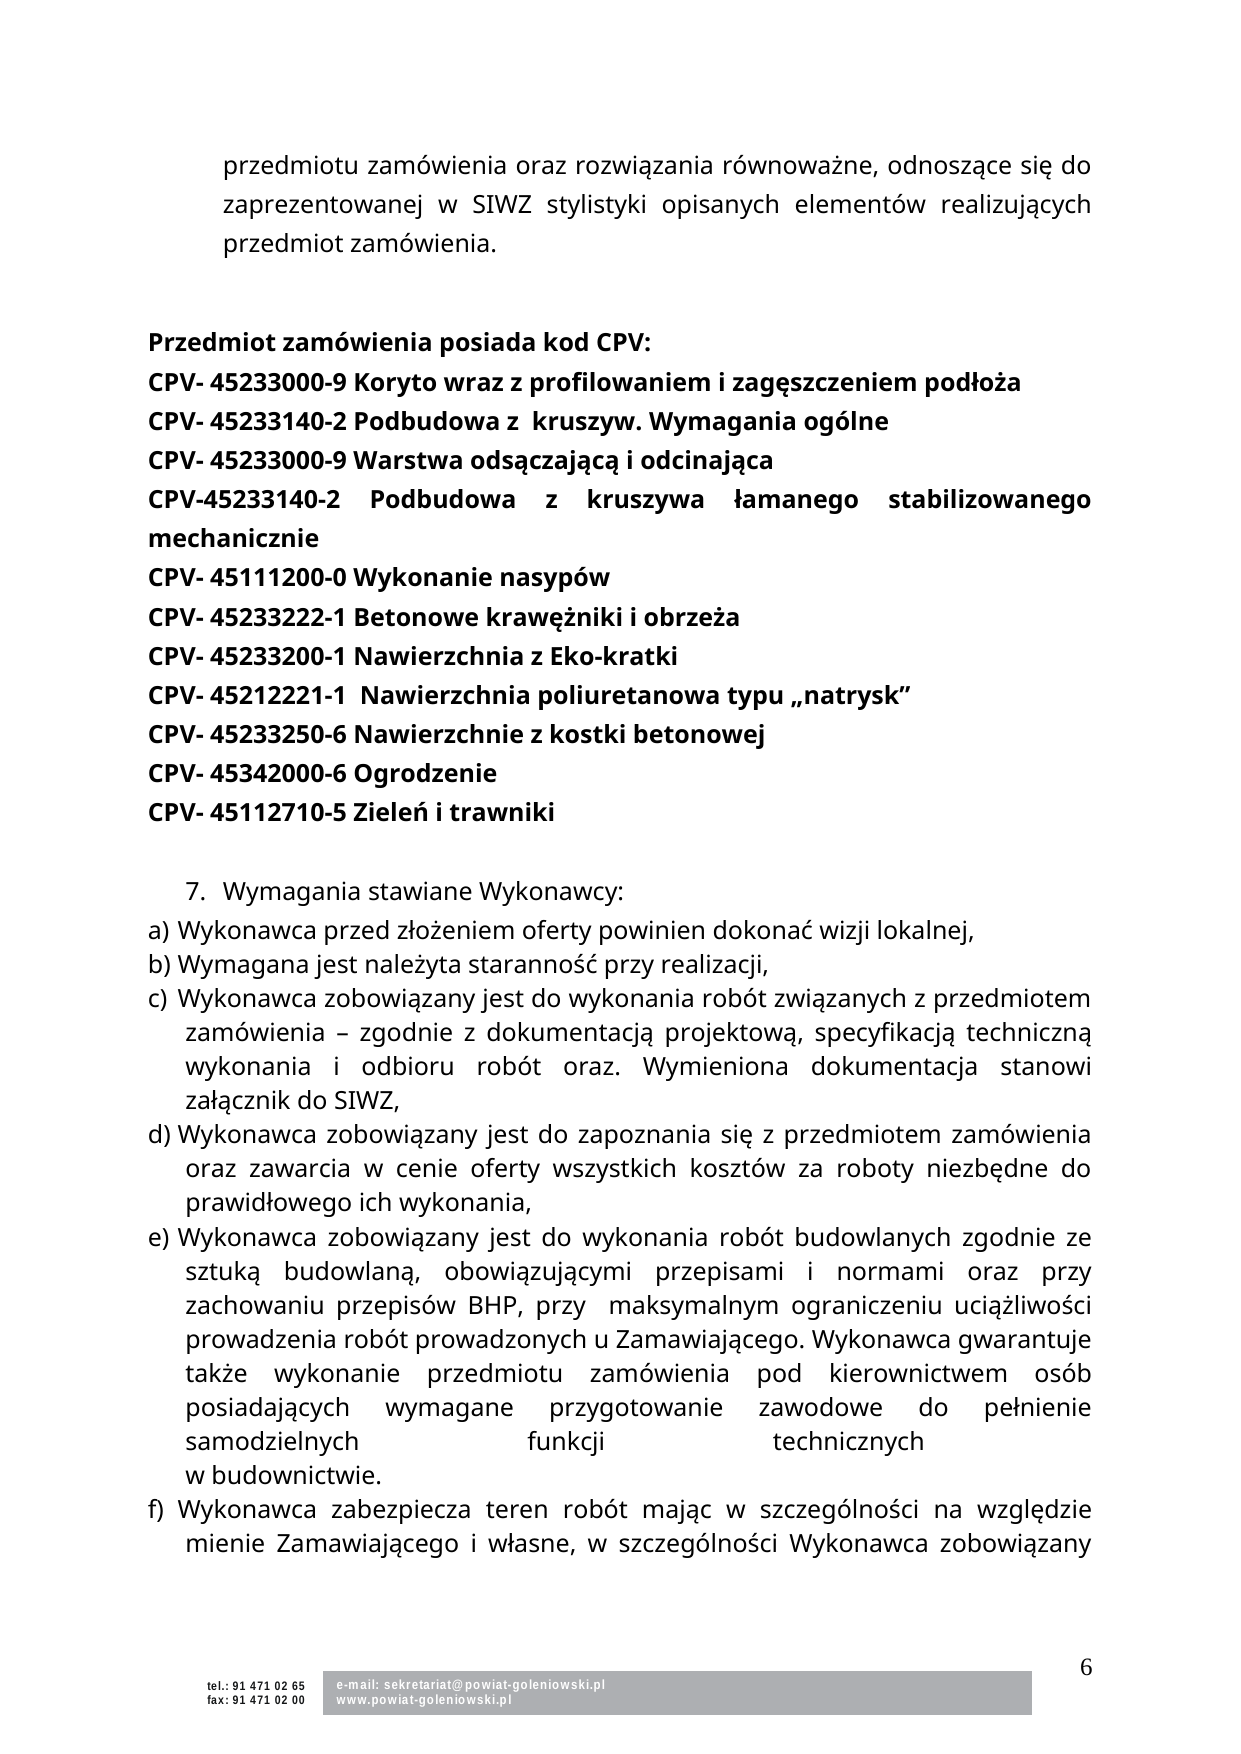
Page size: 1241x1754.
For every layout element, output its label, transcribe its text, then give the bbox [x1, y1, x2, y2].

text Przedmiot zamówienia posiada kod CPV: [148, 325, 1093, 359]
text CPV- 45233000-9 Koryto wraz z profilowaniem i zagęszczeniem podłoża [148, 364, 1093, 398]
list Wymagania stawiane Wykonawcy: [185, 873, 1093, 907]
text CPV- 45111200-0 Wykonanie nasypów [148, 560, 1093, 594]
text CPV- 45233000-9 Warstwa odsączającą i odcinająca [148, 443, 1093, 477]
list Wykonawca przed złożeniem oferty powinien dokonać wizji lokalnej, [148, 913, 1093, 947]
text CPV- 45233222-1 Betonowe krawężniki i obrzeża [148, 599, 1093, 633]
text CPV- 45233200-1 Nawierzchnia z Eko-kratki [148, 638, 1093, 672]
text CPV-45233140-2 Podbudowa z kruszywa łamanego stabilizowanego mechanicznie [148, 482, 1093, 555]
list Wymagana jest należyta staranność przy realizacji, [148, 947, 1093, 981]
text CPV- 45233140-2 Podbudowa z kruszyw. Wymagania ogólne [148, 403, 1093, 437]
list CPV- 45212221-1 Nawierzchnia poliuretanowa typu „natrysk” [148, 678, 1093, 712]
list Wykonawca zobowiązany jest do wykonania robót budowlanych zgodnie ze sztuką budowlaną, obowiązującymi przepisami i normami oraz przy zachowaniu przepisów BHP, przy maksymalnym ograniczeniu uciążliwości prowadzenia robót prowadzonych u Zamawiającego. Wykonawca gwarantuje także wykonanie przedmiotu zamówienia pod kierownictwem osób posiadających wymagane przygotowanie zawodowe do pełnienie samodzielnych funkcji technicznych w budownictwie. [148, 1219, 1093, 1492]
list Wykonawca zobowiązany jest do wykonania robót związanych z przedmiotem zamówienia – zgodnie z dokumentacją projektową, specyfikacją techniczną wykonania i odbioru robót oraz. Wymieniona dokumentacja stanowi załącznik do SIWZ, [148, 981, 1093, 1117]
list CPV- 45112710-5 Zieleń i trawniki [148, 795, 1093, 829]
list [185, 148, 1093, 260]
list Wykonawca zobowiązany jest do zapoznania się z przedmiotem zamówienia oraz zawarcia w cenie oferty wszystkich kosztów za roboty niezbędne do prawidłowego ich wykonania, [148, 1117, 1093, 1219]
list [148, 1492, 1093, 1560]
list CPV- 45233250-6 Nawierzchnie z kostki betonowej [148, 717, 1093, 751]
list CPV- 45342000-6 Ogrodzenie [148, 756, 1093, 790]
